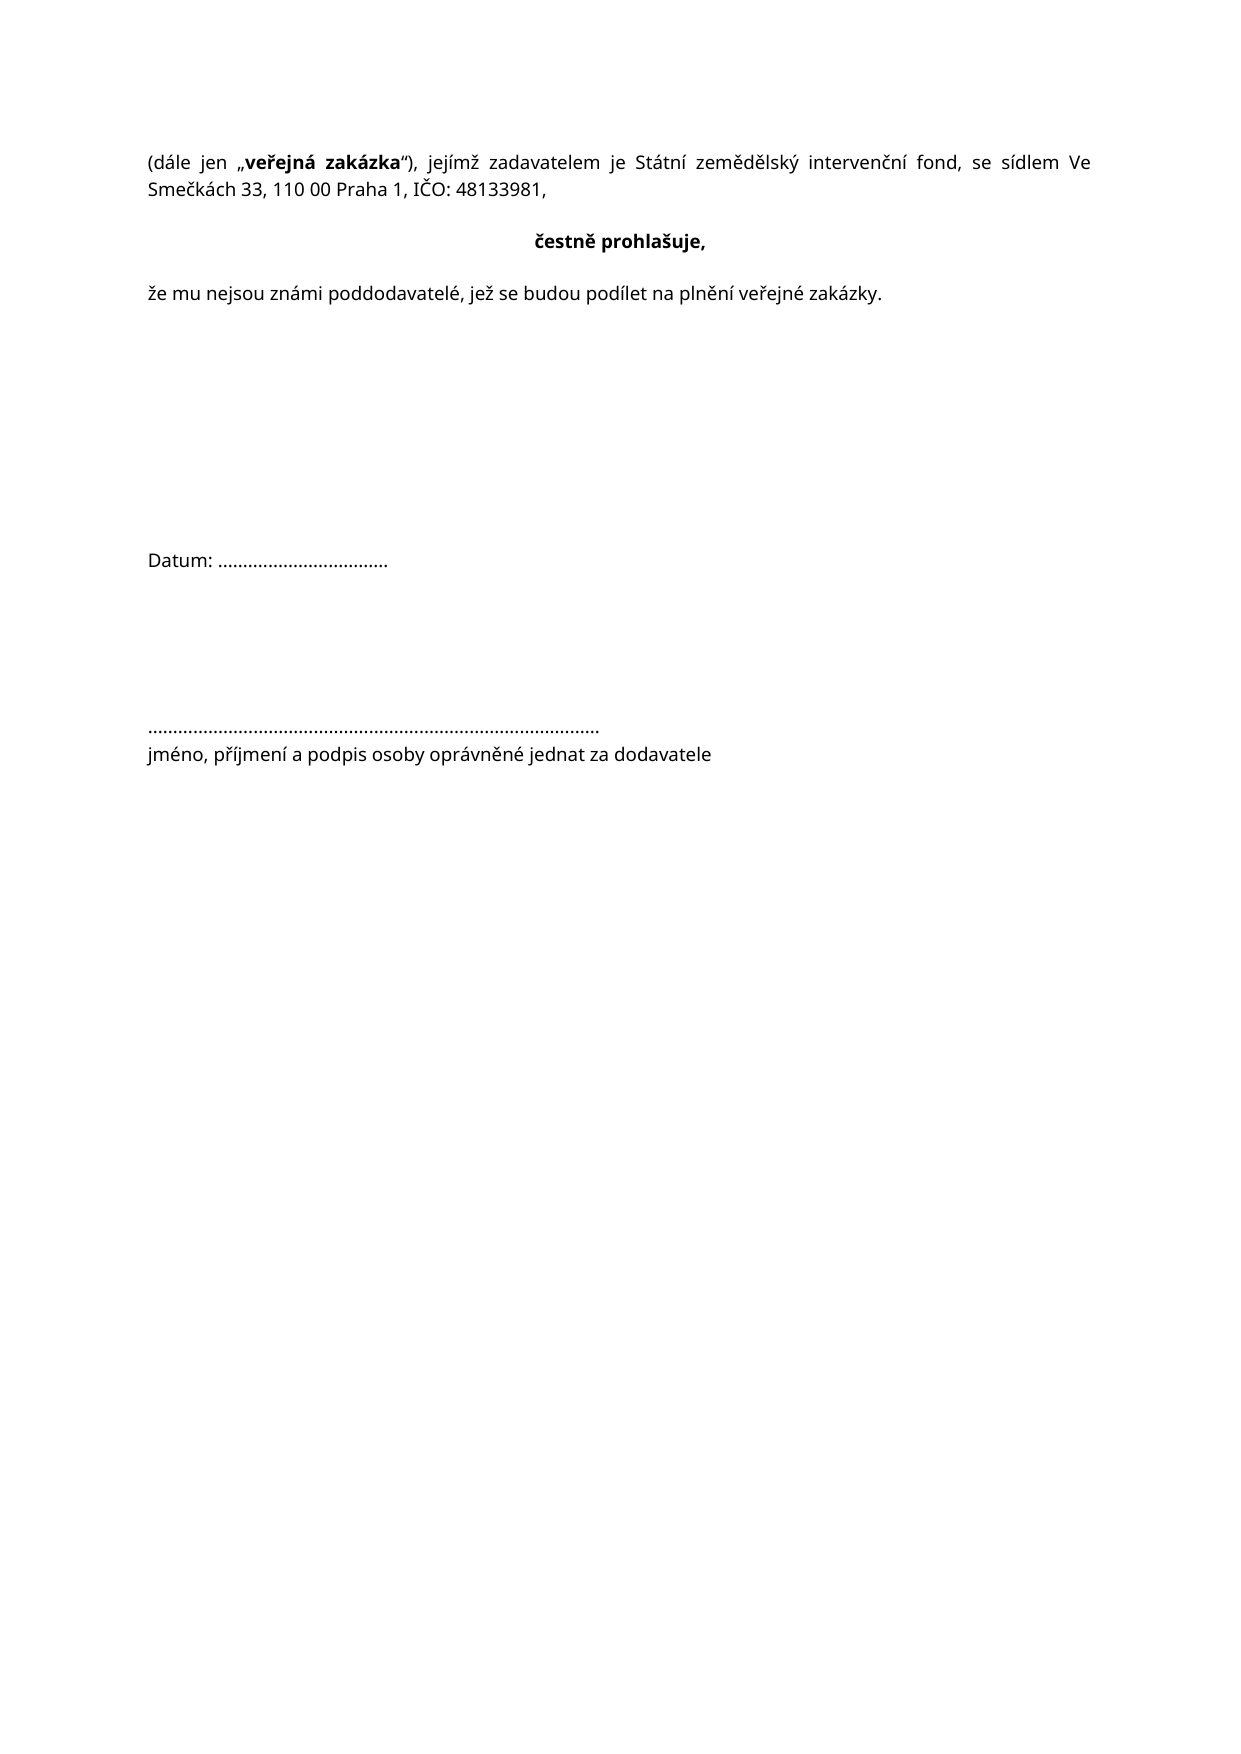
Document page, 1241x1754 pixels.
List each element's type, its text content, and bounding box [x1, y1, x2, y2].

text čestně prohlašuje, [148, 227, 1093, 254]
text že mu nejsou známi poddodavatelé, jež se budou podílet na plnění veřejné zakázky. [148, 279, 1093, 306]
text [148, 148, 1093, 202]
text .......................................................................................... [148, 712, 1093, 739]
text Datum: .................................. [148, 546, 1093, 573]
text jméno, příjmení a podpis osoby oprávněné jednat za dodavatele [148, 739, 1093, 766]
